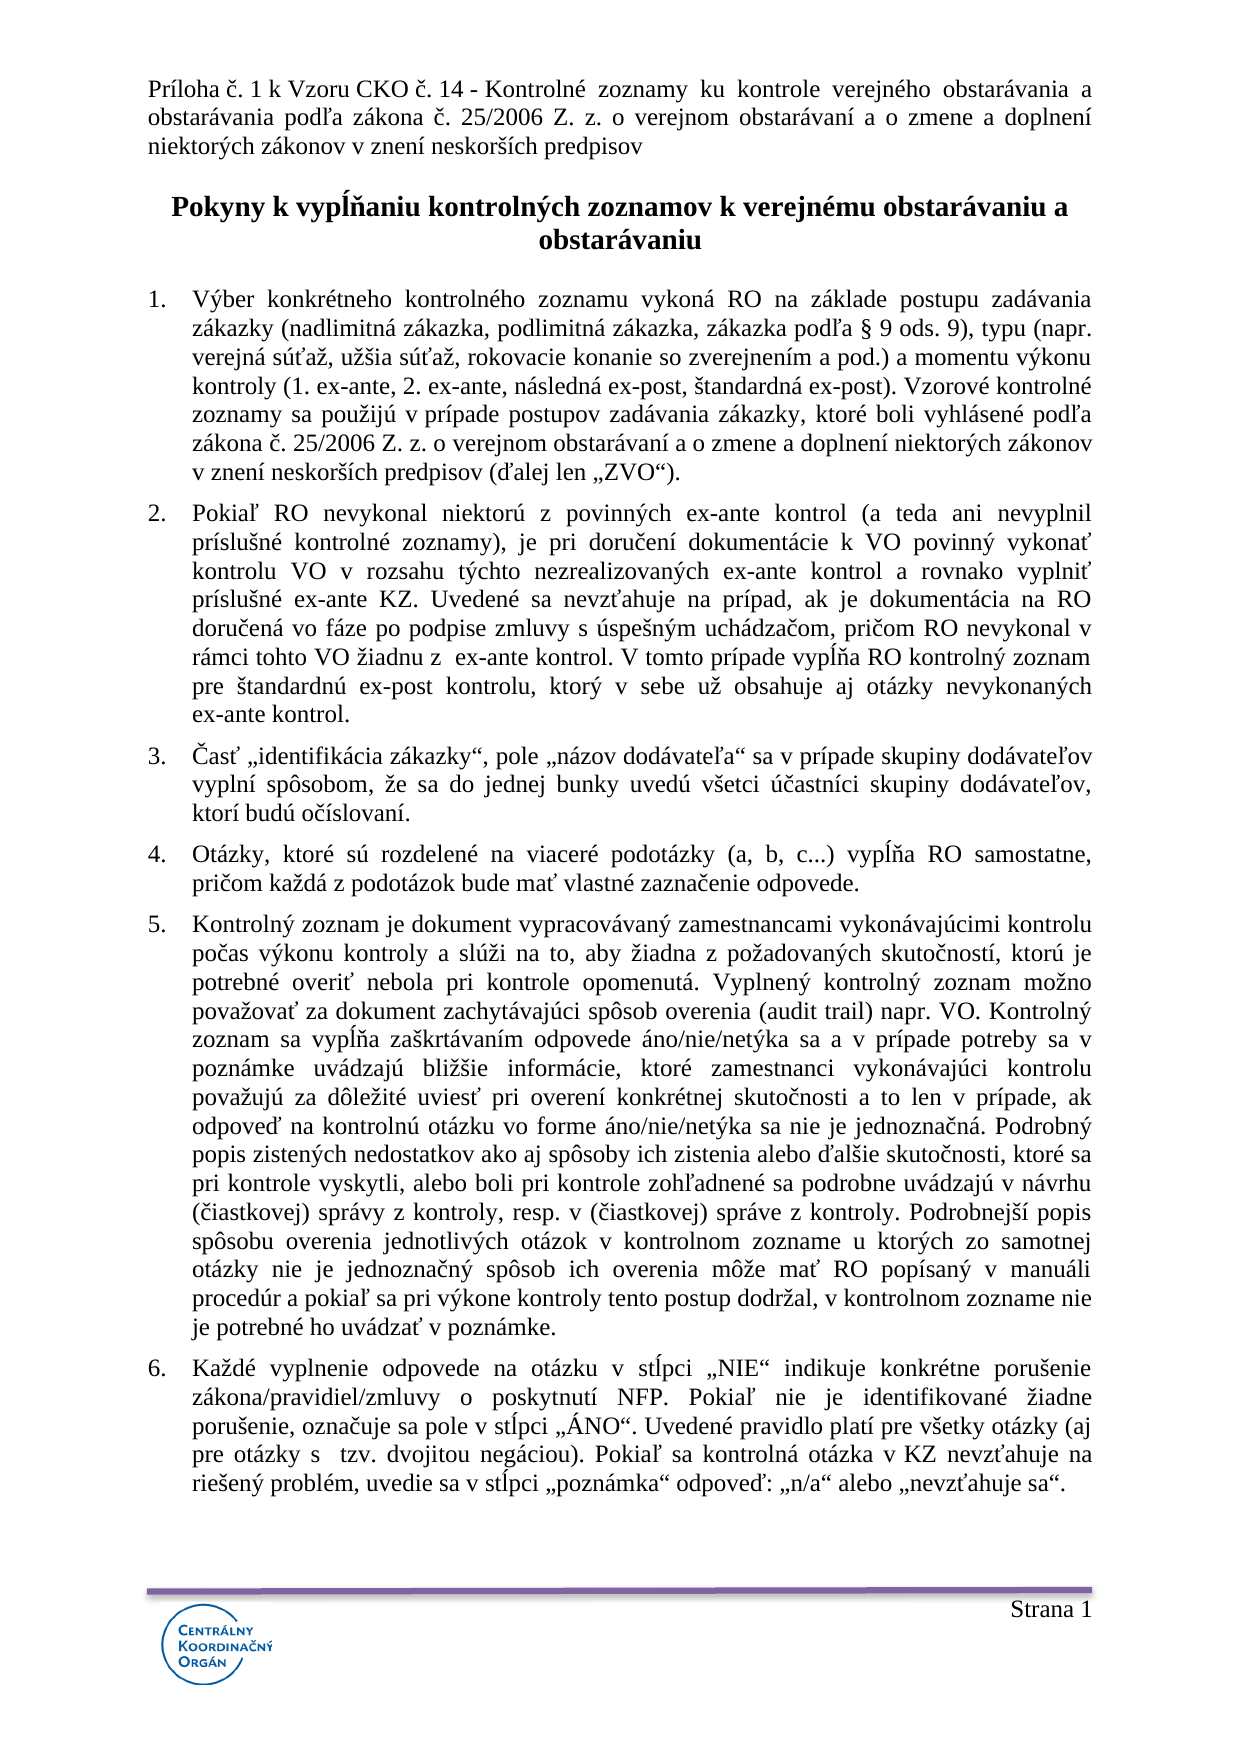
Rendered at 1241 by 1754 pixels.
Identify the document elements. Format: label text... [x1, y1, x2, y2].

list Výber konkrétneho kontrolného zoznamu vykoná RO na základe postupu zadávania zákazky (nadlimitná zákazka, podlimitná zákazka, zákazka podľa § 9 ods. 9), typu (napr. verejná súťaž, užšia súťaž, rokovacie konanie so zverejnením a pod.) a momentu výkonu kontroly (1. ex-ante, 2. ex-ante, následná ex-post, štandardná ex-post). Vzorové kontrolné zoznamy sa použijú v prípade postupov zadávania zákazky, ktoré boli vyhlásené podľa zákona č. 25/2006 Z. z. o verejnom obstarávaní a o zmene a doplnení niektorých zákonov v znení neskorších predpisov (ďalej len „ZVO“). [148, 284, 1093, 486]
picture [159, 1602, 272, 1684]
list Pokiaľ RO nevykonal niektorú z povinných ex-ante kontrol (a teda ani nevyplnil príslušné kontrolné zoznamy), je pri doručení dokumentácie k VO povinný vykonať kontrolu VO v rozsahu týchto nezrealizovaných ex-ante kontrol a rovnako vyplniť príslušné ex-ante KZ. Uvedené sa nevzťahuje na prípad, ak je dokumentácia na RO doručená vo fáze po podpise zmluvy s úspešným uchádzačom, pričom RO nevykonal v rámci tohto VO žiadnu z ex-ante kontrol. V tomto prípade vypĺňa RO kontrolný zoznam pre štandardnú ex-post kontrolu, ktorý v sebe už obsahuje aj otázky nevykonaných ex-ante kontrol. [148, 498, 1093, 728]
list Časť „identifikácia zákazky“, pole „názov dodávateľa“ sa v prípade skupiny dodávateľov vyplní spôsobom, že sa do jednej bunky uvedú všetci účastníci skupiny dodávateľov, ktorí budú očíslovaní. [148, 741, 1093, 827]
list Otázky, ktoré sú rozdelené na viaceré podotázky (a, b, c...) vypĺňa RO samostatne, pričom každá z podotázok bude mať vlastné zaznačenie odpovede. [148, 839, 1093, 897]
text Pokyny k vypĺňaniu kontrolných zoznamov k verejnému obstarávaniu a obstarávaniu [148, 189, 1093, 256]
list Každé vyplnenie odpovede na otázku v stĺpci „NIE“ indikuje konkrétne porušenie zákona/pravidiel/zmluvy o poskytnutí NFP. Pokiaľ nie je identifikované žiadne porušenie, označuje sa pole v stĺpci „ÁNO“. Uvedené pravidlo platí pre všetky otázky (aj pre otázky s tzv. dvojitou negáciou). Pokiaľ sa kontrolná otázka v KZ nevzťahuje na riešený problém, uvedie sa v stĺpci „poznámka“ odpoveď: „n/a“ alebo „nevzťahuje sa“. [148, 1353, 1093, 1497]
list Kontrolný zoznam je dokument vypracovávaný zamestnancami vykonávajúcimi kontrolu počas výkonu kontroly a slúži na to, aby žiadna z požadovaných skutočností, ktorú je potrebné overiť nebola pri kontrole opomenutá. Vyplnený kontrolný zoznam možno považovať za dokument zachytávajúci spôsob overenia (audit trail) napr. VO. Kontrolný zoznam sa vypĺňa zaškrtávaním odpovede áno/nie/netýka sa a v prípade potreby sa v poznámke uvádzajú bližšie informácie, ktoré zamestnanci vykonávajúci kontrolu považujú za dôležité uviesť pri overení konkrétnej skutočnosti a to len v prípade, ak odpoveď na kontrolnú otázku vo forme áno/nie/netýka sa nie je jednoznačná. Podrobný popis zistených nedostatkov ako aj spôsoby ich zistenia alebo ďalšie skutočnosti, ktoré sa pri kontrole vyskytli, alebo boli pri kontrole zohľadnené sa podrobne uvádzajú v návrhu (čiastkovej) správy z kontroly, resp. v (čiastkovej) správe z kontroly. Podrobnejší popis spôsobu overenia jednotlivých otázok v kontrolnom zozname u ktorých zo samotnej otázky nie je jednoznačný spôsob ich overenia môže mať RO popísaný v manuáli procedúr a pokiaľ sa pri výkone kontroly tento postup dodržal, v kontrolnom zozname nie je potrebné ho uvádzať v poznámke. [148, 909, 1093, 1341]
